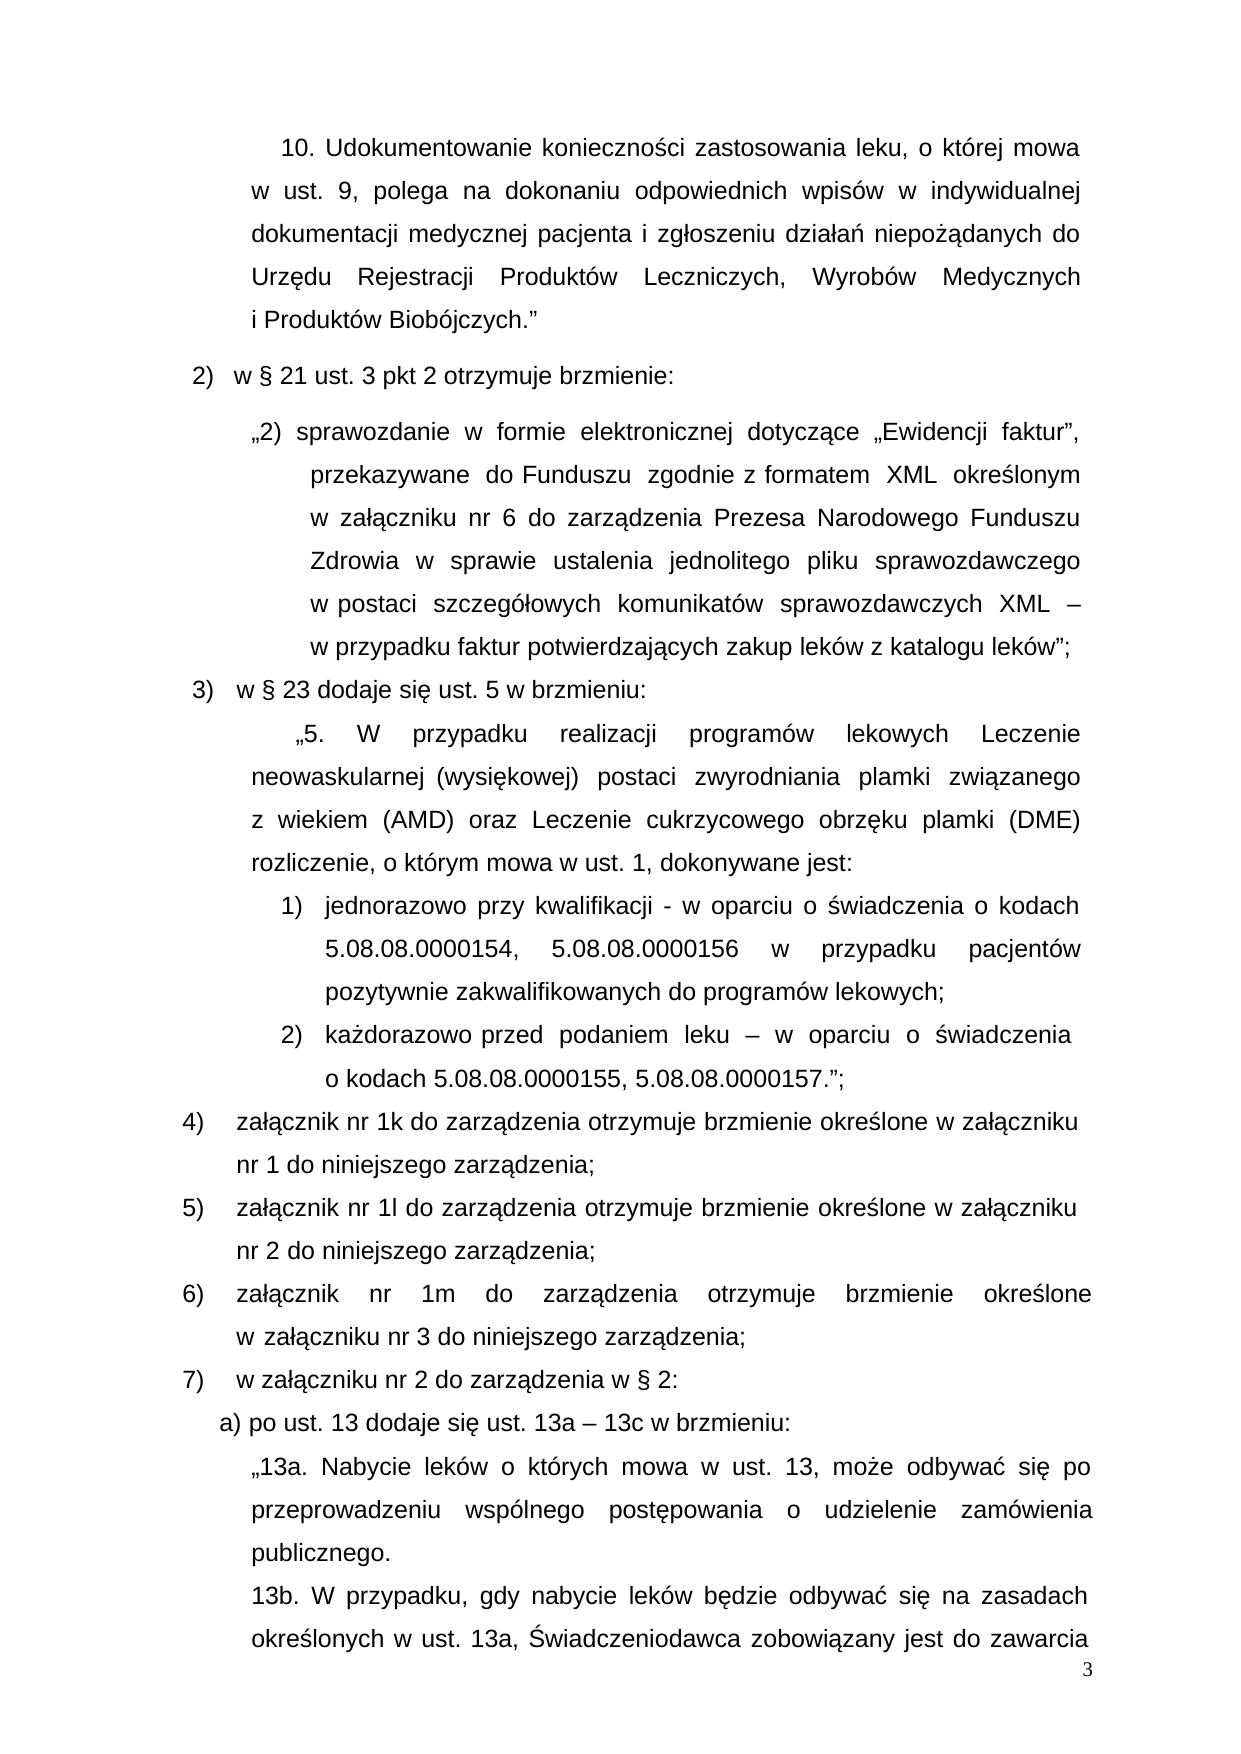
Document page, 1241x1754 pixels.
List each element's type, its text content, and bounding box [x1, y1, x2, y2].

text „2) sprawozdanie w formie elektronicznej dotyczące „Ewidencji faktur”, przekazywane do Funduszu zgodnie z formatem XML określonym w załączniku nr 6 do zarządzenia Prezesa Narodowego Funduszu Zdrowia w sprawie ustalenia jednolitego pliku sprawozdawczego w postaci szczegółowych komunikatów sprawozdawczych XML – w przypadku faktur potwierdzających zakup leków z katalogu leków”; [251, 417, 1081, 661]
list załącznik nr 1l do zarządzenia otrzymuje brzmienie określone w załączniku [182, 1193, 1105, 1222]
text nr 2 do niniejszego zarządzenia; [236, 1236, 1105, 1265]
list załącznik nr 1k do zarządzenia otrzymuje brzmienie określone w załączniku [182, 1107, 1105, 1135]
text „5. W przypadku realizacji programów lekowych Leczenie neowaskularnej (wysiękowej) postaci zwyrodniania plamki związanego z wiekiem (AMD) oraz Leczenie cukrzycowego obrzęku plamki (DME) rozliczenie, o którym mowa w ust. 1, dokonywane jest: [251, 718, 1081, 877]
text 3 [133, 1656, 1093, 1681]
text w załączniku nr 3 do niniejszego zarządzenia; [236, 1322, 1105, 1351]
list w załączniku nr 2 do zarządzenia w § 2: [182, 1365, 1105, 1394]
list jednorazowo przy kwalifikacji - w oparciu o świadczenia o kodach 5.08.08.0000154, 5.08.08.0000156 w przypadku pacjentów pozytywnie zakwalifikowanych do programów lekowych; [281, 891, 1081, 1006]
list każdorazowo przed podaniem leku – w oparciu o świadczenia [281, 1020, 1105, 1049]
list w § 23 dodaje się ust. 5 w brzmieniu: [192, 675, 1105, 704]
text „13a. Nabycie leków o których mowa w ust. 13, może odbywać się po przeprowadzeniu wspólnego postępowania o udzielenie zamówienia publicznego. [251, 1452, 1093, 1567]
text o kodach 5.08.08.0000155, 5.08.08.0000157.”; [325, 1063, 1105, 1092]
list Udokumentowanie konieczności zastosowania leku, o której mowa w ust. 9, polega na dokonaniu odpowiednich wpisów w indywidualnej dokumentacji medycznej pacjenta i zgłoszeniu działań niepożądanych do Urzędu Rejestracji Produktów Leczniczych, Wyrobów Medycznych i Produktów Biobójczych.” [251, 133, 1081, 334]
text określonych w ust. 13a, Świadczeniodawca zobowiązany jest do zawarcia [251, 1624, 1105, 1653]
text 13b. W przypadku, gdy nabycie leków będzie odbywać się na zasadach [251, 1581, 1105, 1610]
text nr 1 do niniejszego zarządzenia; [236, 1150, 1105, 1178]
list w § 21 ust. 3 pkt 2 otrzymuje brzmienie: [192, 361, 1105, 390]
list po ust. 13 dodaje się ust. 13a – 13c w brzmieniu: [219, 1408, 1105, 1437]
list załącznik nr 1m do zarządzenia otrzymuje brzmienie określone [182, 1279, 1105, 1308]
